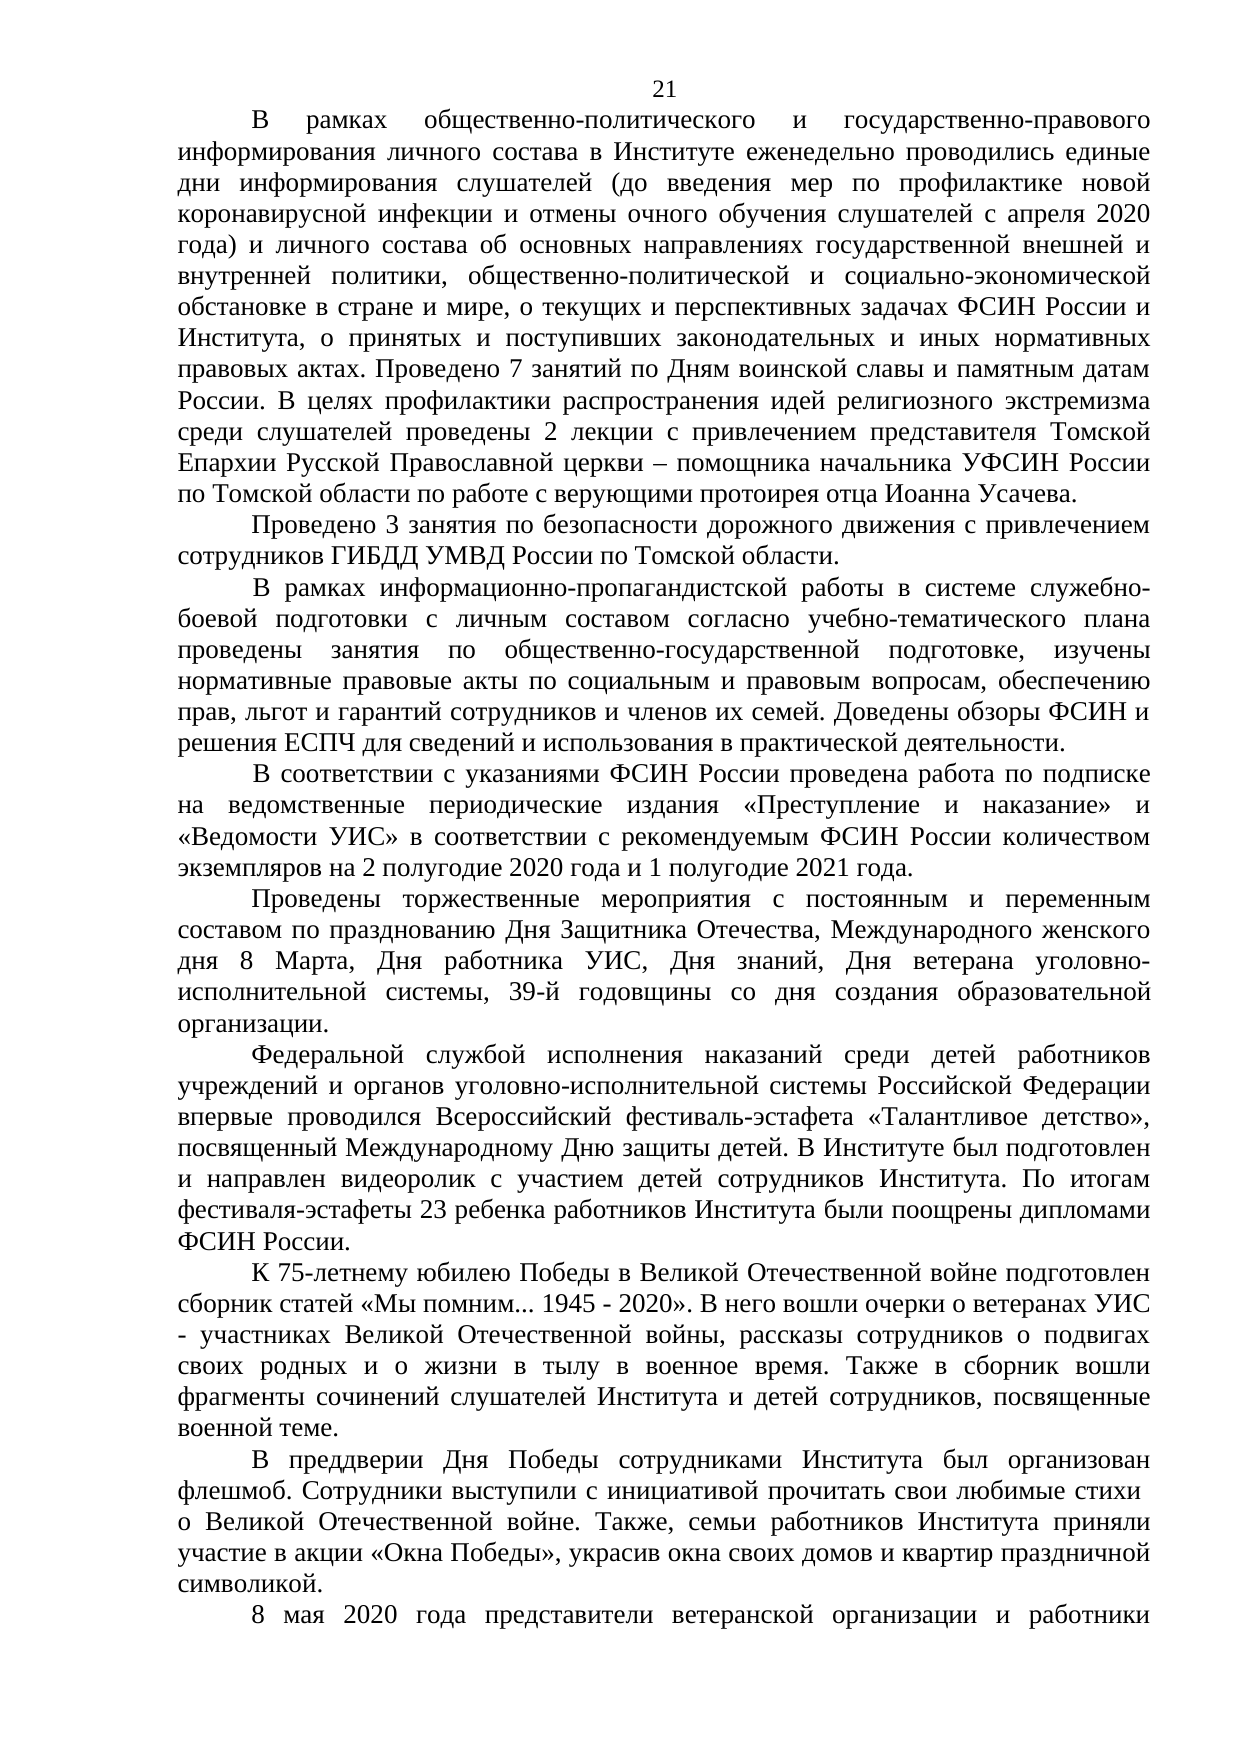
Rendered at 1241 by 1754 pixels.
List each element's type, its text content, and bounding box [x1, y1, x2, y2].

text Проведено 3 занятия по безопасности дорожного движения с привлечением сотрудников ГИБДД УМВД России по Томской области. [177, 508, 1152, 571]
text В рамках информационно-пропагандистской работы в системе служебно-боевой подготовки с личным составом согласно учебно-тематического плана проведены занятия по общественно-государственной подготовке, изучены нормативные правовые акты по социальным и правовым вопросам, обеспечению прав, льгот и гарантий сотрудников и членов их семей. Доведены обзоры ФСИН и решения ЕСПЧ для сведений и использования в практической деятельности. [177, 571, 1152, 757]
text В рамках общественно-политического и государственно-правового информирования личного состава в Институте еженедельно проводились единые дни информирования слушателей (до введения мер по профилактике новой коронавирусной инфекции и отмены очного обучения слушателей с апреля 2020 года) и личного состава об основных направлениях государственной внешней и внутренней политики, общественно-политической и социально-экономической обстановке в стране и мире, о текущих и перспективных задачах ФСИН России и Института, о принятых и поступивших законодательных и иных нормативных правовых актах. Проведено 7 занятий по Дням воинской славы и памятным датам России. В целях профилактики распространения идей религиозного экстремизма среди слушателей проведены 2 лекции с привлечением представителя Томской Епархии Русской Православной церкви – помощника начальника УФСИН России по Томской области по работе с верующими протоирея отца Иоанна Усачева. [177, 103, 1152, 508]
text К 75-летнему юбилею Победы в Великой Отечественной войне подготовлен сборник статей «Мы помним... 1945 - 2020». В него вошли очерки о ветеранах УИС - участниках Великой Отечественной войны, рассказы сотрудников о подвигах своих родных и о жизни в тылу в военное время. Также в сборник вошли фрагменты сочинений слушателей Института и детей сотрудников, посвященные военной теме. [177, 1256, 1152, 1443]
text В соответствии с указаниями ФСИН России проведена работа по подписке на ведомственные периодические издания «Преступление и наказание» и «Ведомости УИС» в соответствии с рекомендуемым ФСИН России количеством экземпляров на 2 полугодие 2020 года и 1 полугодие 2021 года. [177, 757, 1152, 882]
text Проведены торжественные мероприятия с постоянным и переменным составом по празднованию Дня Защитника Отечества, Международного женского дня 8 Марта, Дня работника УИС, Дня знаний, Дня ветерана уголовно-исполнительной системы, 39-й годовщины со дня создания образовательной организации. [177, 882, 1152, 1038]
text Федеральной службой исполнения наказаний среди детей работников учреждений и органов уголовно-исполнительной системы Российской Федерации впервые проводился Всероссийский фестиваль-эстафета «Талантливое детство», посвященный Международному Дню защиты детей. В Институте был подготовлен и направлен видеоролик с участием детей сотрудников Института. По итогам фестиваля-эстафеты 23 ребенка работников Института были поощрены дипломами ФСИН России. [177, 1038, 1152, 1256]
text В преддверии Дня Победы сотрудниками Института был организован флешмоб. Сотрудники выступили с инициативой прочитать свои любимые стихи о Великой Отечественной войне. Также, семьи работников Института приняли участие в акции «Окна Победы», украсив окна своих домов и квартир праздничной символикой. [177, 1443, 1152, 1598]
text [177, 1598, 1152, 1629]
